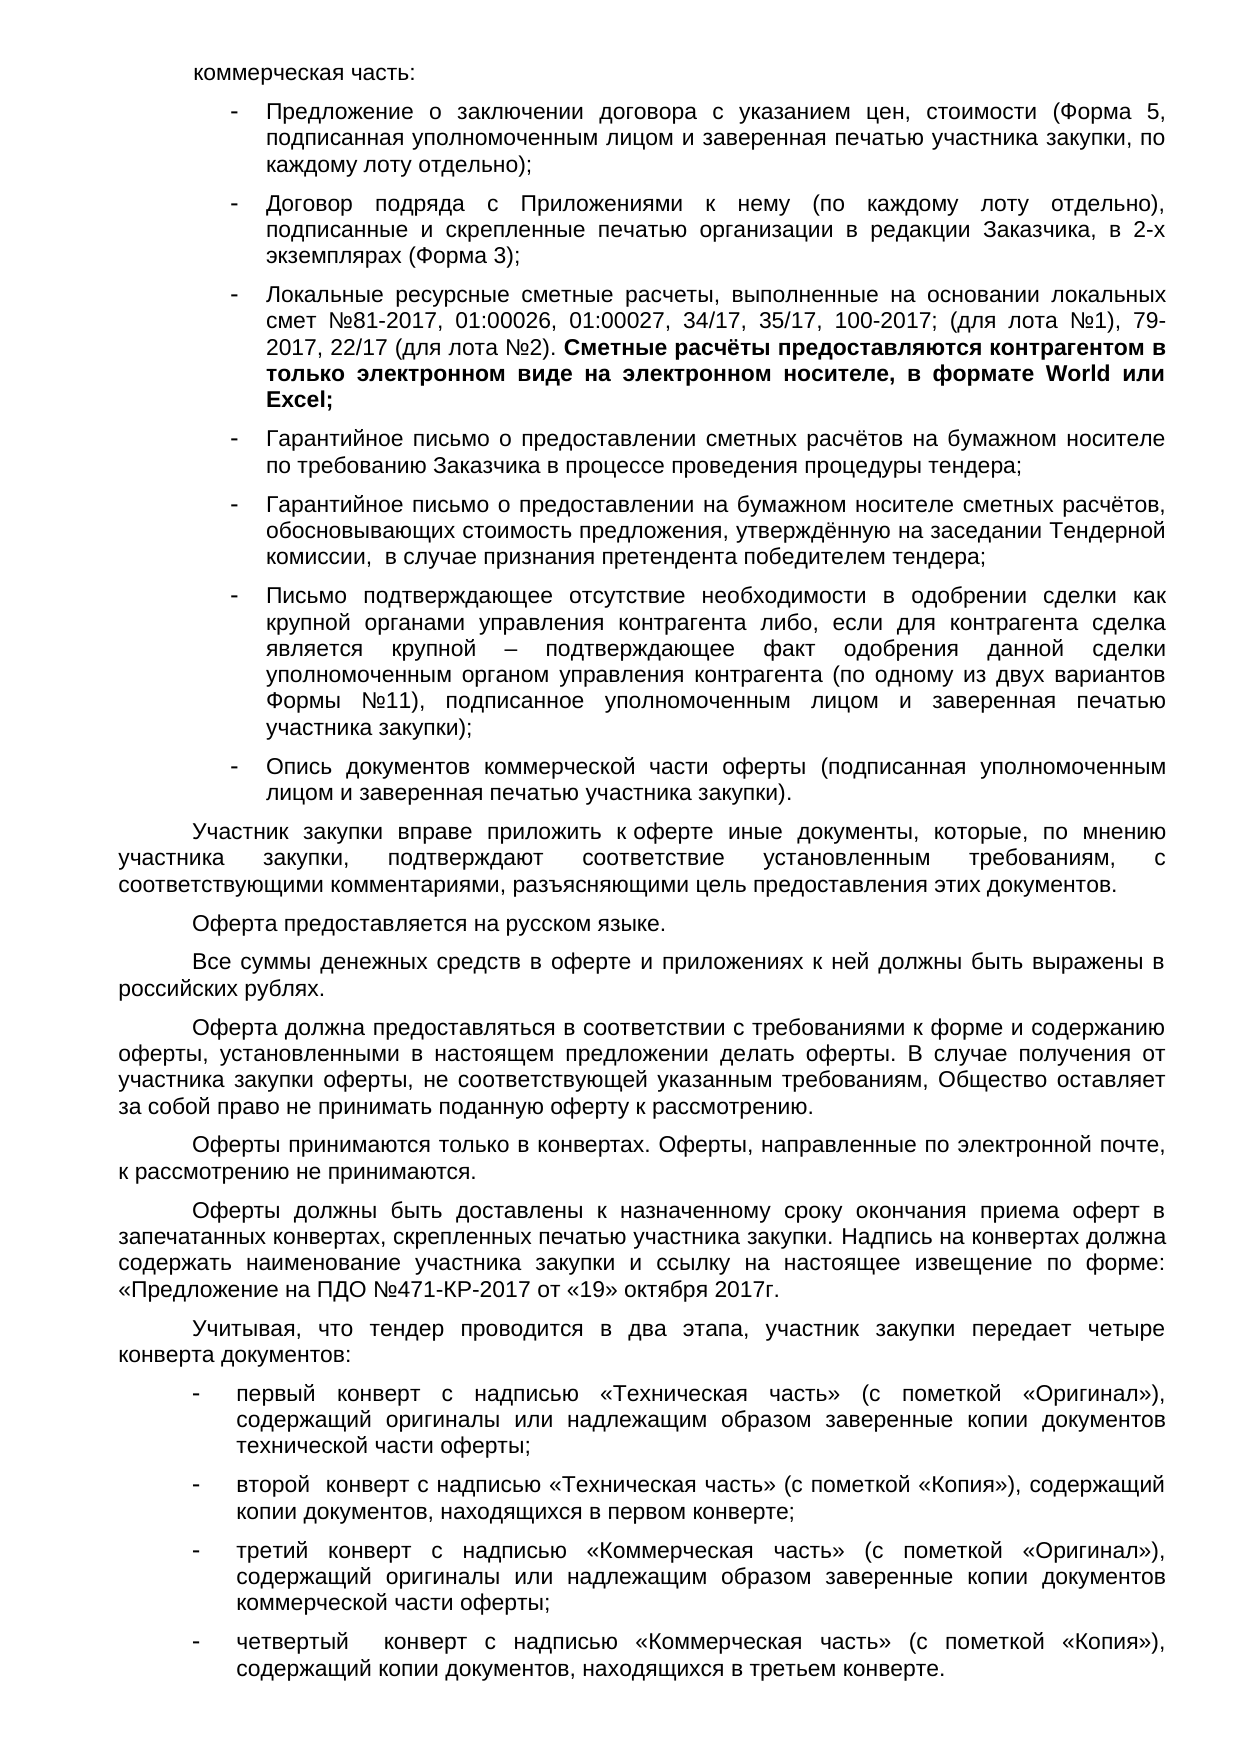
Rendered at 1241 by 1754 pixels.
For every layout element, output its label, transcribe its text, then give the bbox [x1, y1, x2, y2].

list Опись документов коммерческой части оферты (подписанная уполномоченным лицом и заверенная печатью участника закупки). [230, 753, 1166, 805]
list первый конверт с надписью «Техническая часть» (с пометкой «Оригинал»), содержащий оригиналы или надлежащим образом заверенные копии документов технической части оферты; [192, 1380, 1166, 1459]
list Гарантийное письмо о предоставлении сметных расчётов на бумажном носителе по требованию Заказчика в процессе проведения процедуры тендера; [230, 425, 1166, 478]
text Оферта предоставляется на русском языке. [118, 909, 1166, 936]
text Оферты должны быть доставлены к назначенному сроку окончания приема оферт в запечатанных конвертах, скрепленных печатью участника закупки. Надпись на конвертах должна содержать наименование участника закупки и ссылку на настоящее извещение по форме: «Предложение на ПДО №471-КР-2017 от «19» октября 2017г. [118, 1197, 1166, 1302]
text Оферта должна предоставляться в соответствии с требованиями к форме и содержанию оферты, установленными в настоящем предложении делать оферты. В случае получения от участника закупки оферты, не соответствующей указанным требованиям, Общество оставляет за собой право не принимать поданную оферту к рассмотрению. [118, 1013, 1166, 1119]
list Письмо подтверждающее отсутствие необходимости в одобрении сделки как крупной органами управления контрагента либо, если для контрагента сделка является крупной – подтверждающее факт одобрения данной сделки уполномоченным органом управления контрагента (по одному из двух вариантов Формы №11), подписанное уполномоченным лицом и заверенная печатью участника закупки); [230, 582, 1166, 740]
list Локальные ресурсные сметные расчеты, выполненные на основании локальных смет №81-2017, 01:00026, 01:00027, 34/17, 35/17, 100-2017; (для лота №1), 79-2017, 22/17 (для лота №2). Сметные расчёты предоставляются контрагентом в только электронном виде на электронном носителе, в формате World или Excel; [230, 281, 1166, 413]
text Учитывая, что тендер проводится в два этапа, участник закупки передает четыре конверта документов: [118, 1314, 1166, 1367]
text Все суммы денежных средств в оферте и приложениях к ней должны быть выражены в российских рублях. [118, 948, 1166, 1001]
list Гарантийное письмо о предоставлении на бумажном носителе сметных расчётов, обосновывающих стоимость предложения, утверждённую на заседании Тендерной комиссии, в случае признания претендента победителем тендера; [230, 491, 1166, 569]
list третий конверт с надписью «Коммерческая часть» (с пометкой «Оригинал»), содержащий оригиналы или надлежащим образом заверенные копии документов коммерческой части оферты; [192, 1537, 1166, 1616]
text коммерческая часть: [118, 59, 1166, 85]
list четвертый конверт с надписью «Коммерческая часть» (с пометкой «Копия»), содержащий копии документов, находящихся в третьем конверте. [192, 1628, 1166, 1681]
list Предложение о заключении договора с указанием цен, стоимости (Форма 5, подписанная уполномоченным лицом и заверенная печатью участника закупки, по каждому лоту отдельно); [230, 98, 1166, 177]
text Оферты принимаются только в конвертах. Оферты, направленные по электронной почте, к рассмотрению не принимаются. [118, 1131, 1166, 1184]
text Участник закупки вправе приложить к оферте иные документы, которые, по мнению участника закупки, подтверждают соответствие установленным требованиям, с соответствующими комментариями, разъясняющими цель предоставления этих документов. [118, 818, 1166, 897]
list Договор подряда с Приложениями к нему (по каждому лоту отдельно), подписанные и скрепленные печатью организации в редакции Заказчика, в 2-х экземплярах (Форма 3); [230, 189, 1166, 268]
list второй конверт с надписью «Техническая часть» (с пометкой «Копия»), содержащий копии документов, находящихся в первом конверте; [192, 1471, 1166, 1524]
